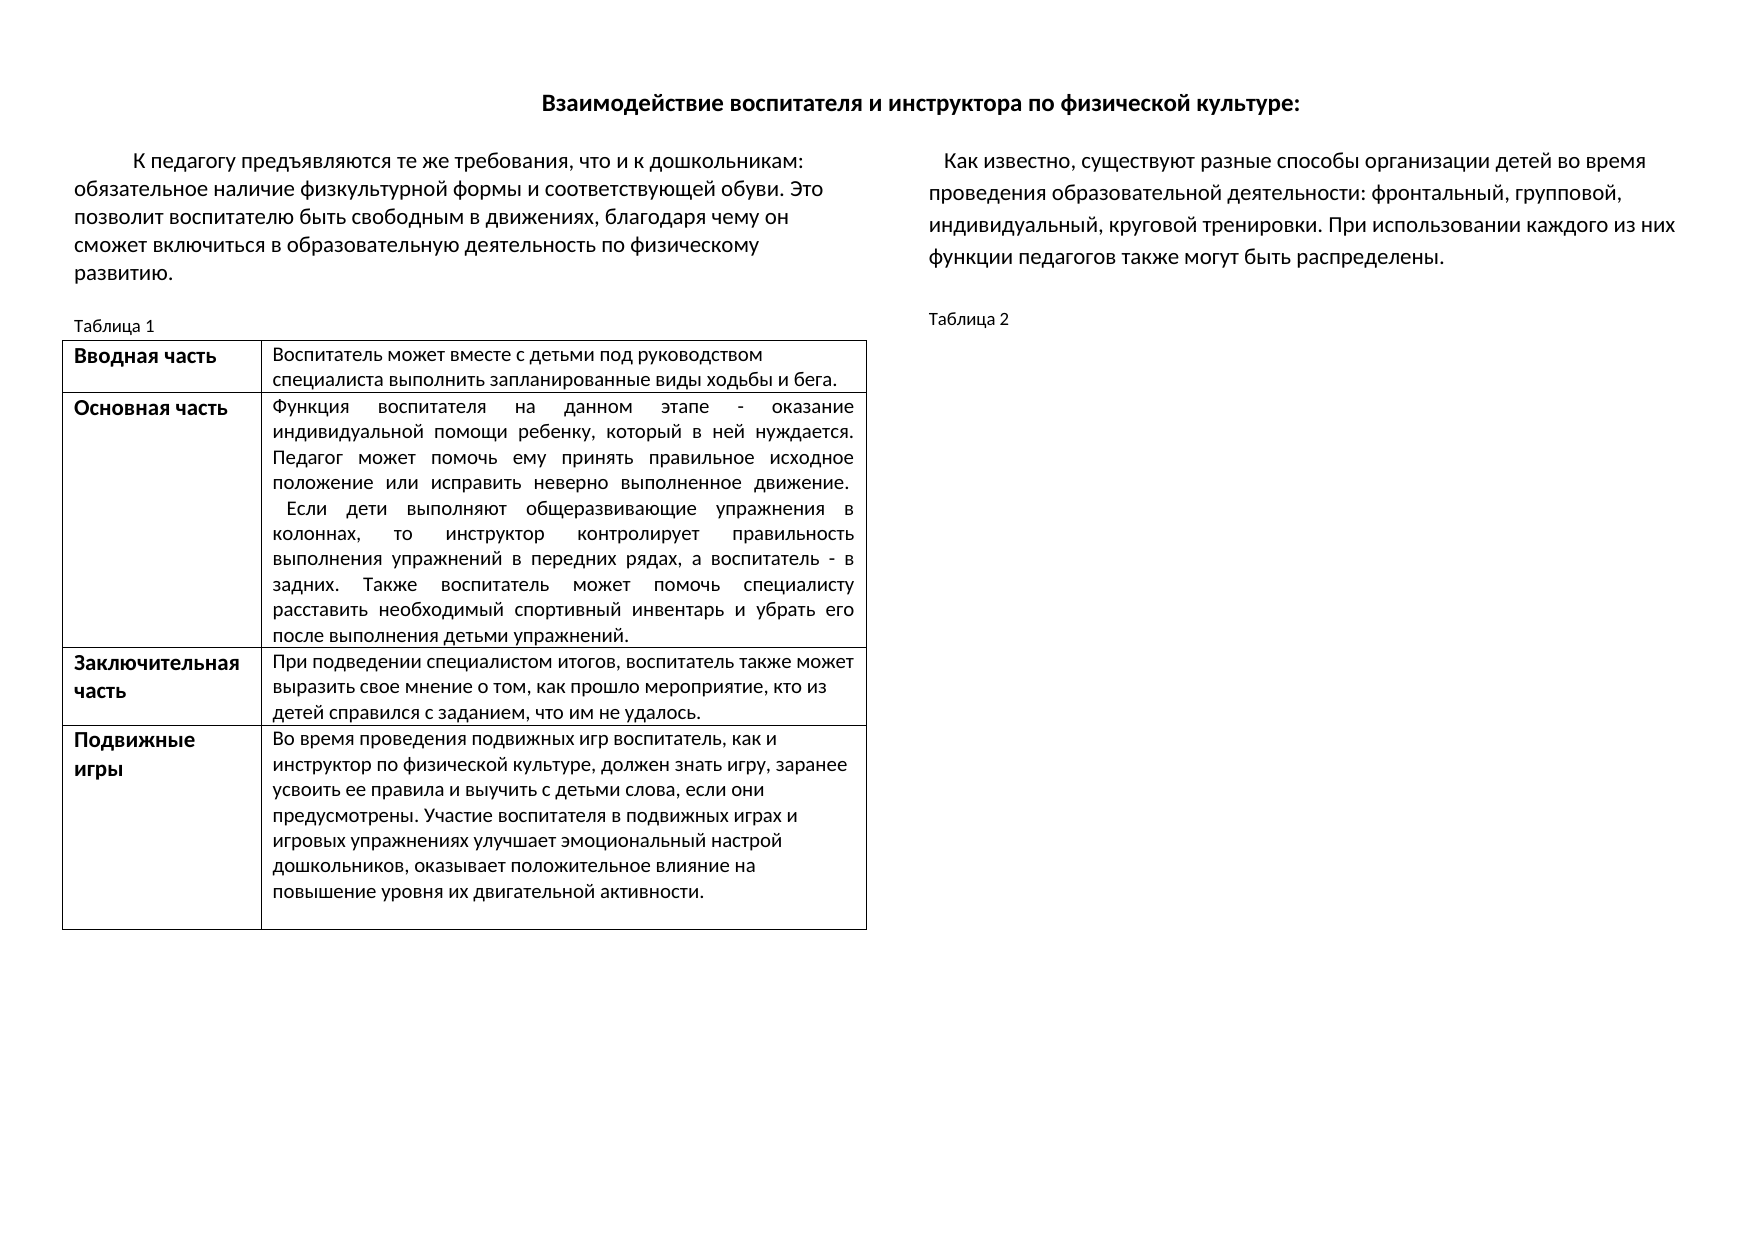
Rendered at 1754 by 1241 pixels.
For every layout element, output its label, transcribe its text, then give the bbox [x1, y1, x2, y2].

table_cell При подведении специалистом итогов, воспитатель также может выразить свое мнение о том, как прошло мероприятие, кто из детей справился с заданием, что им не удалось. [262, 648, 866, 724]
table_cell Функция воспитателя на данном этапе - оказание индивидуальной помощи ребенку, который в ней нуждается. Педагог может помочь ему принять правильное исходное положение или исправить неверно выполненное движение. Если дети выполняют общеразвивающие упражнения в колоннах, то инструктор контролирует правильность выполнения упражнений в передних рядах, а воспитатель - в задних. Также воспитатель может помочь специалисту расставить необходимый спортивный инвентарь и убрать его после выполнения детьми упражнений. [262, 393, 866, 647]
table_cell Подвижные игры [63, 726, 261, 929]
text Таблица 1 [74, 314, 855, 337]
table_cell Во время проведения подвижных игр воспитатель, как и инструктор по физической культуре, должен знать игру, заранее усвоить ее правила и выучить с детьми слова, если они предусмотрены. Участие воспитателя в подвижных играх и игровых упражнениях улучшает эмоциональный настрой дошкольников, оказывает положительное влияние на повышение уровня их двигательной активности. [262, 726, 866, 929]
text Таблица 2 [928, 307, 1709, 329]
table_cell Заключительная часть [63, 648, 261, 724]
table_header Вводная часть [63, 341, 261, 392]
text Как известно, существуют разные способы организации детей во время проведения образовательной деятельности: фронтальный, групповой, индивидуальный, круговой тренировки. При использовании каждого из них функции педагогов также могут быть распределены. [928, 146, 1709, 270]
table_cell Основная часть [63, 393, 261, 647]
table_header Воспитатель может вместе с детьми под руководством специалиста выполнить запланированные виды ходьбы и бега. [262, 341, 866, 392]
text Взаимодействие воспитателя и инструктора по физической культуре: [74, 87, 1709, 118]
text К педагогу предъявляются те же требования, что и к дошкольникам: обязательное наличие физкультурной формы и соответствующей обуви. Это позволит воспитателю быть свободным в движениях, благодаря чему он сможет включиться в образовательную деятельность по физическому развитию. [74, 146, 855, 286]
